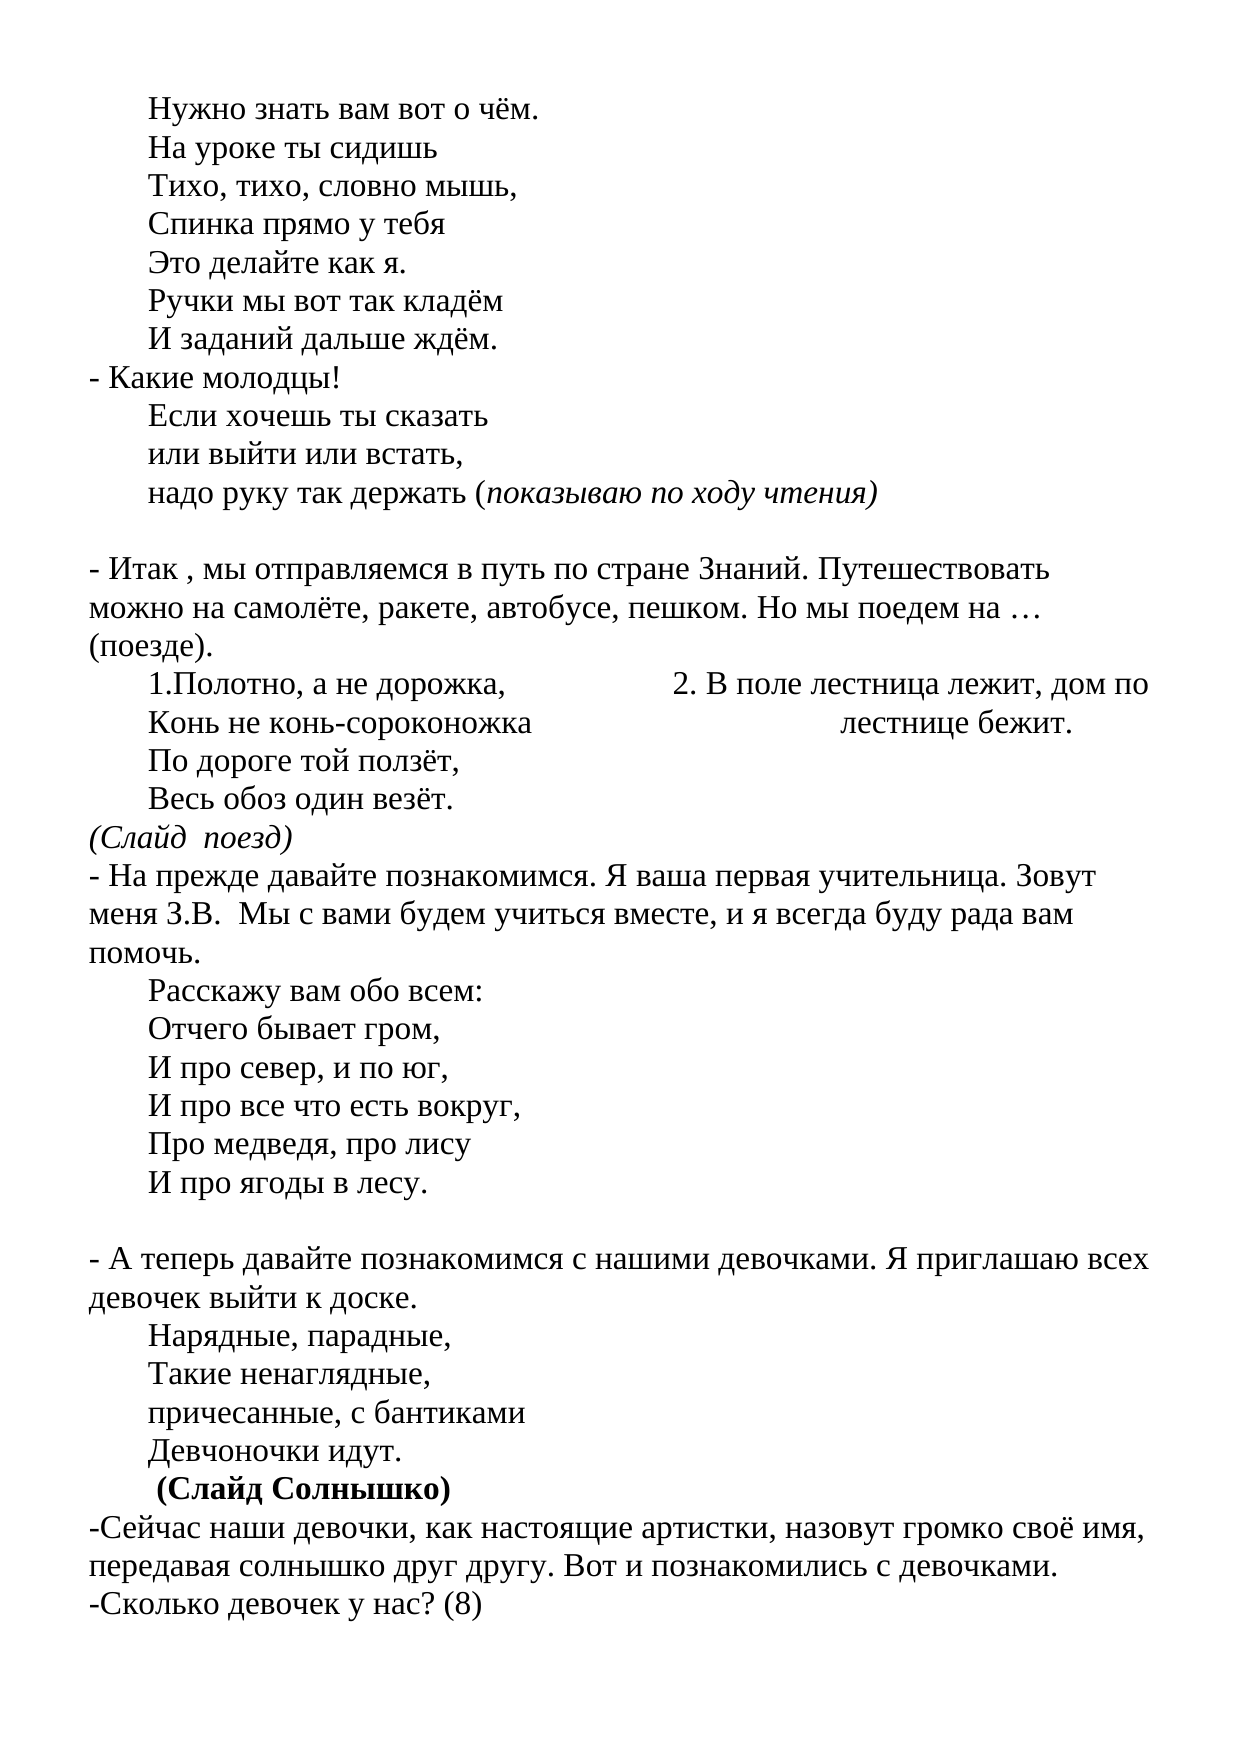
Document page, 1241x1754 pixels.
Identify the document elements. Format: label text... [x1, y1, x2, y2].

text Если хочешь ты сказать [89, 395, 1152, 434]
text Спинка прямо у тебя [89, 204, 1152, 242]
text На уроке ты сидишь [89, 127, 1152, 165]
text И про все что есть вокруг, [89, 1085, 1152, 1124]
text Нужно знать вам вот о чём. [89, 89, 1152, 127]
text причесанные, с бантиками [89, 1392, 1152, 1430]
text И про север, и по юг, [89, 1047, 1152, 1085]
text - На прежде давайте познакомимся. Я ваша первая учительница. Зовут меня З.В. Мы с вами будем учиться вместе, и я всегда буду рада вам помочь. [89, 855, 1152, 970]
text надо руку так держать (показываю по ходу чтения) [89, 472, 1152, 510]
text (Слайд Солнышко) [89, 1469, 1152, 1507]
text Весь обоз один везёт. [89, 779, 1152, 817]
text Такие ненаглядные, [89, 1354, 1152, 1392]
text - Итак , мы отправляемся в путь по стране Знаний. Путешествовать можно на самолёте, ракете, автобусе, пешком. Но мы поедем на … (поезде). [89, 549, 1152, 664]
text Тихо, тихо, словно мышь, [89, 165, 1152, 204]
text -Сейчас наши девочки, как настоящие артистки, назовут громко своё имя, передавая солнышко друг другу. Вот и познакомились с девочками. [89, 1507, 1152, 1584]
text И про ягоды в лесу. [89, 1162, 1152, 1200]
text Расскажу вам обо всем: [89, 970, 1152, 1009]
text или выйти или встать, [89, 434, 1152, 472]
text Отчего бывает гром, [89, 1009, 1152, 1047]
text Конь не конь-сороконожка лестнице бежит. [89, 702, 1152, 740]
text - А теперь давайте познакомимся с нашими девочками. Я приглашаю всех девочек выйти к доске. [89, 1239, 1152, 1315]
text По дороге той ползёт, [89, 740, 1152, 779]
text Это делайте как я. [89, 242, 1152, 280]
text И заданий дальше ждём. [89, 319, 1152, 357]
text Про медведя, про лису [89, 1124, 1152, 1162]
text 1.Полотно, а не дорожка, 2. В поле лестница лежит, дом по [89, 664, 1152, 702]
text - Какие молодцы! [89, 357, 1152, 395]
text -Сколько девочек у нас? (8) [89, 1584, 1152, 1622]
text Нарядные, парадные, [89, 1315, 1152, 1354]
text Ручки мы вот так кладём [89, 280, 1152, 319]
text Девчоночки идут. [89, 1430, 1152, 1469]
text (Слайд поезд) [89, 817, 1152, 855]
